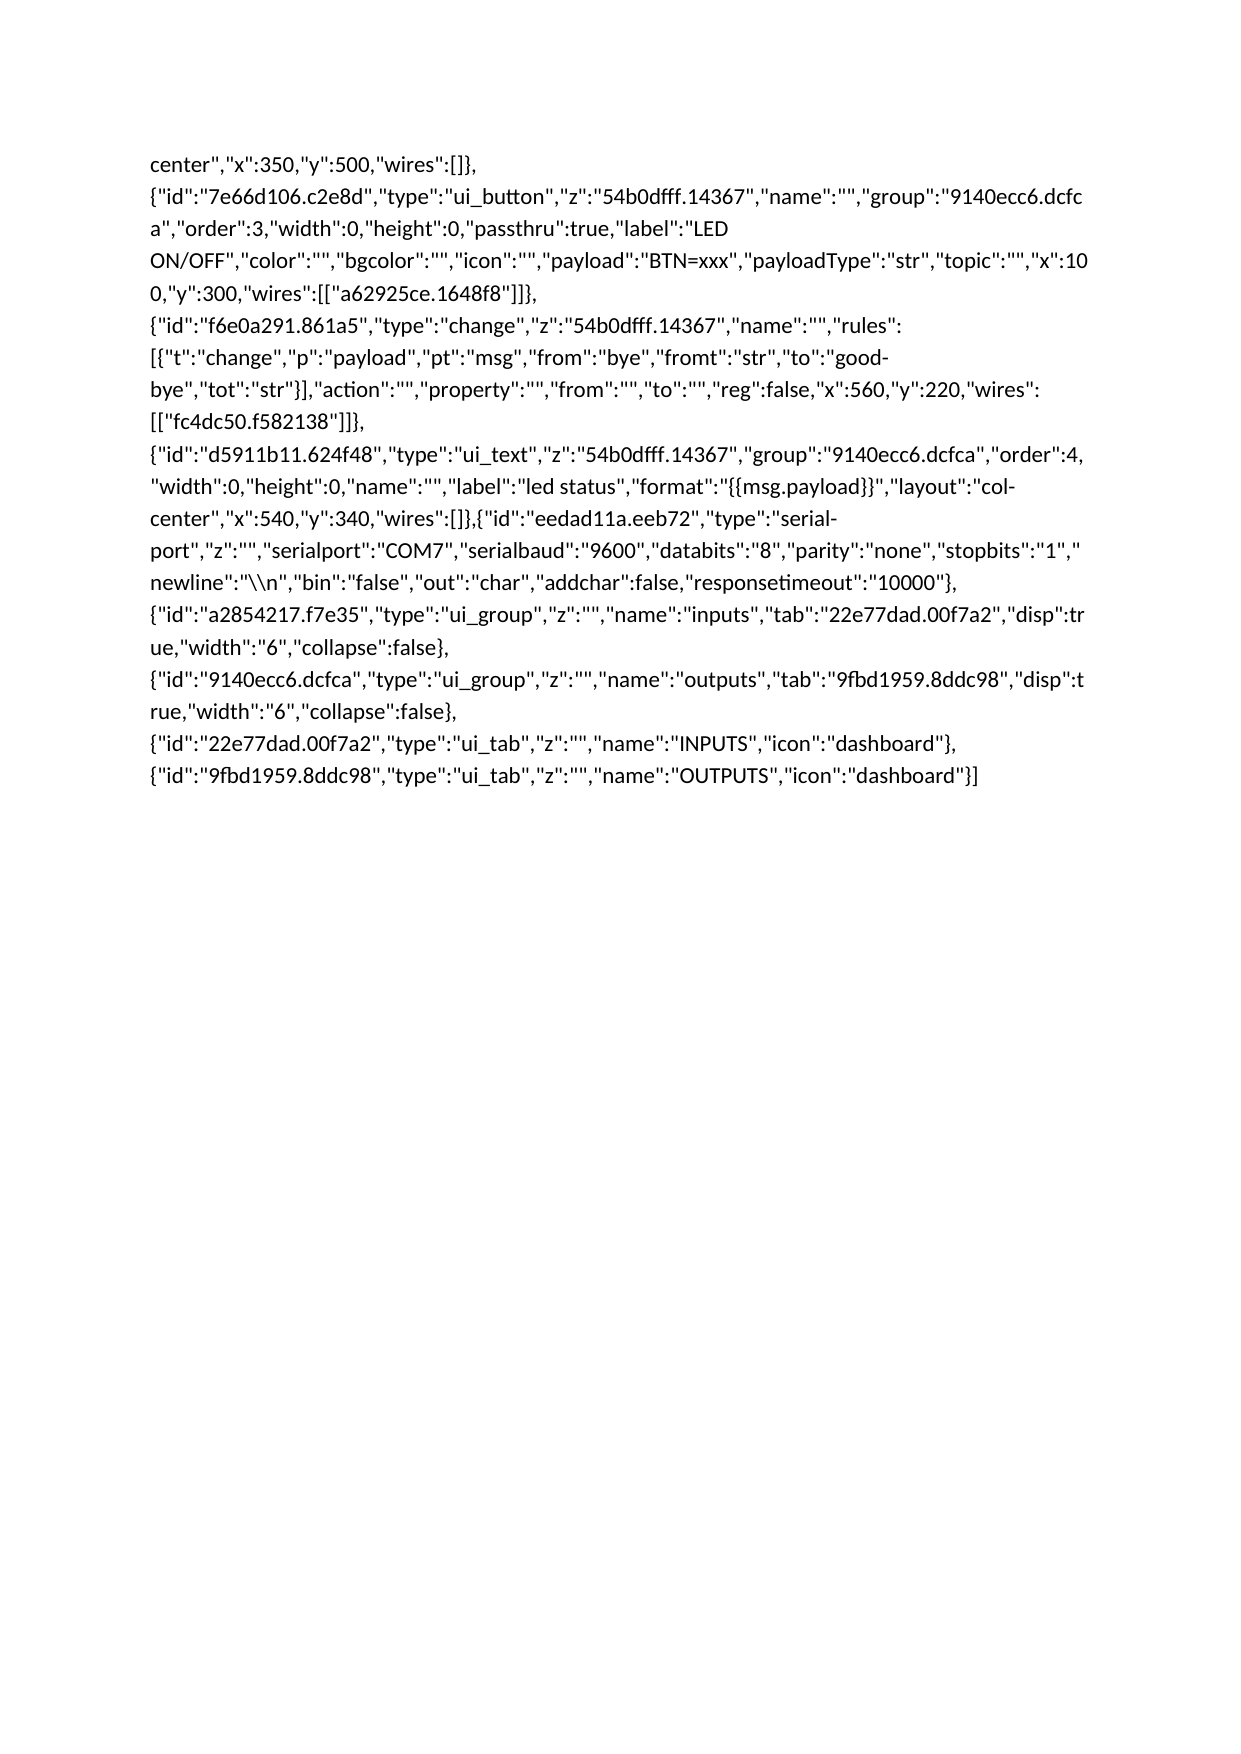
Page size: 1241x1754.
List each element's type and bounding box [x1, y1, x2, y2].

text [150, 150, 1090, 789]
